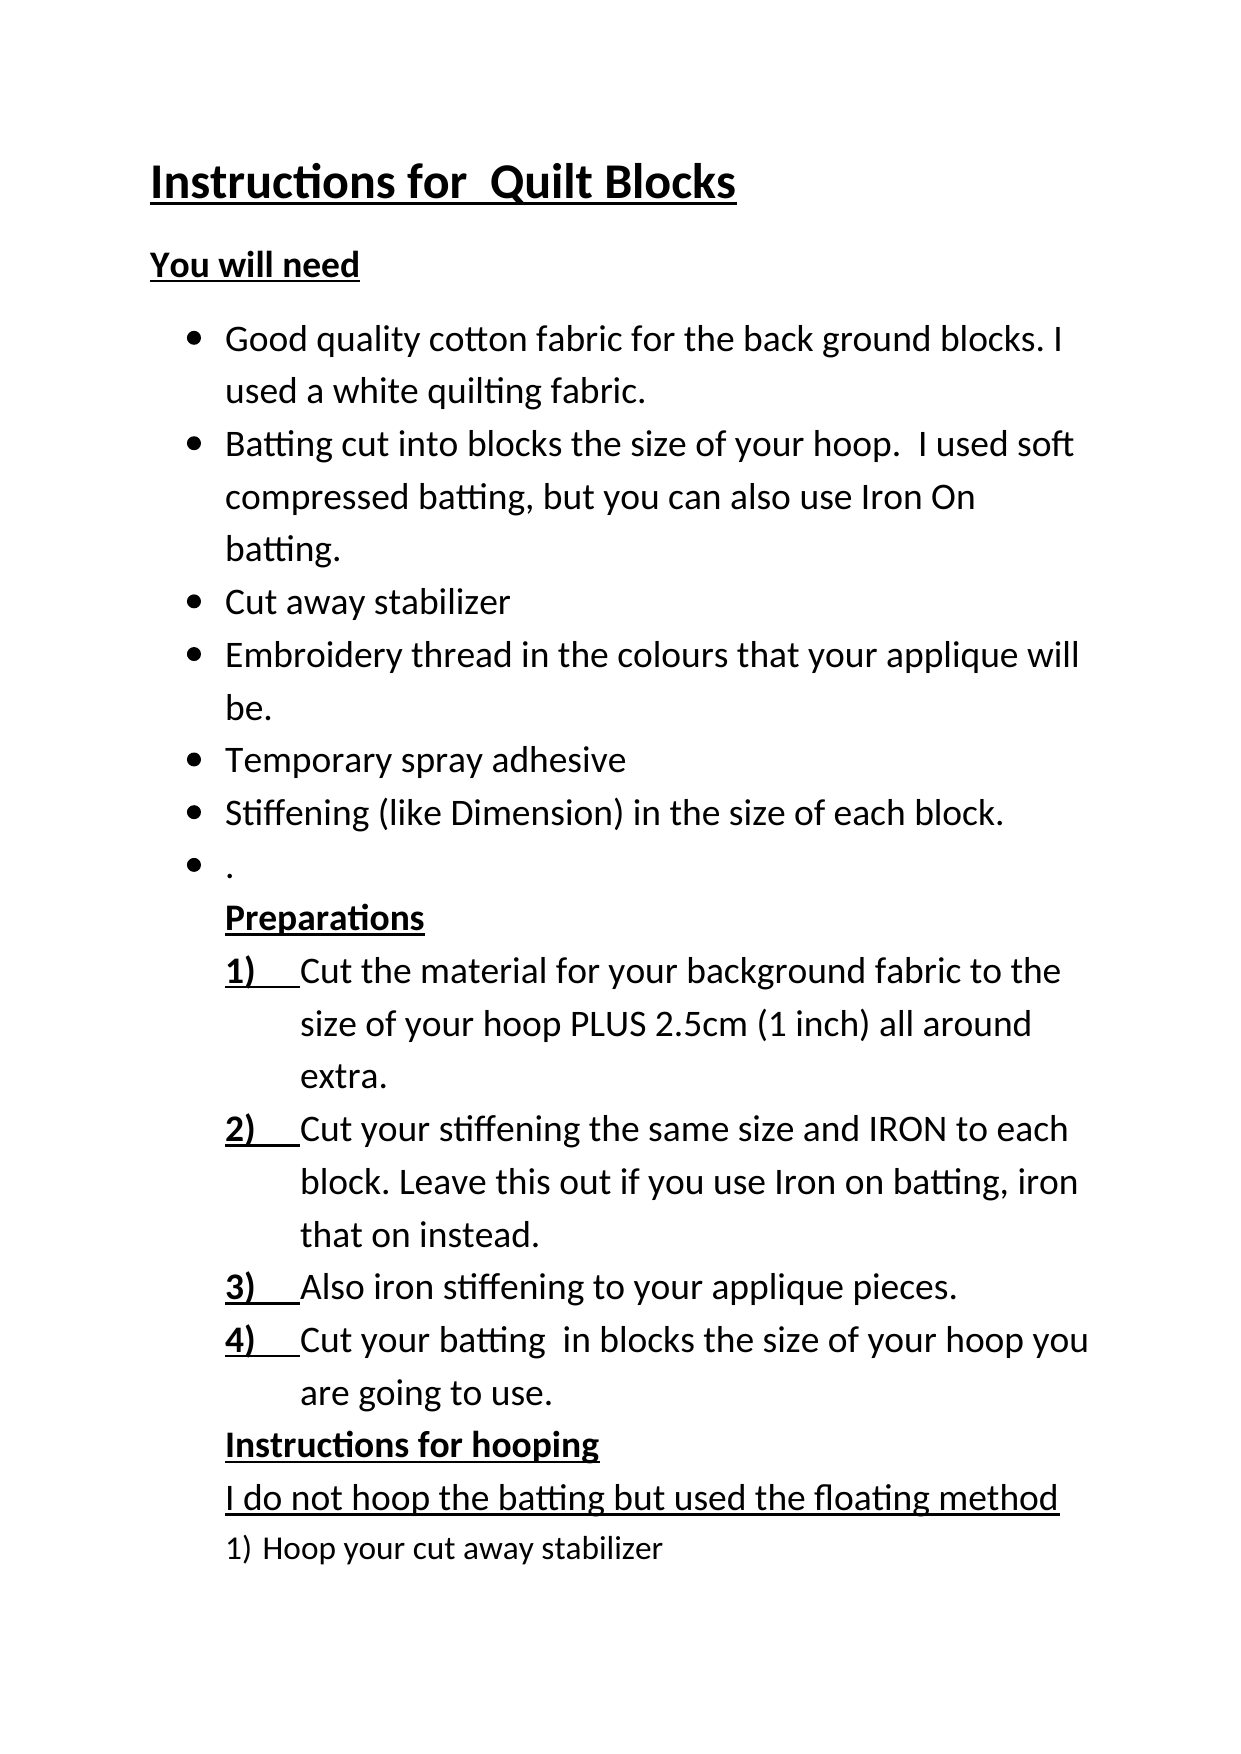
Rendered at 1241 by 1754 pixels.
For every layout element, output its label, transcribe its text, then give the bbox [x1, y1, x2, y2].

list Good quality cotton fabric for the back ground blocks. I used a white quilting fabric. [187, 314, 1090, 413]
list Hoop your cut away stabilizer [225, 1527, 1090, 1567]
list Cut the material for your background fabric to the size of your hoop PLUS 2.5cm (1 inch) all around extra. [225, 947, 1090, 1098]
list Cut your stiffening the same size and IRON to each block. Leave this out if you use Iron on batting, iron that on instead. [225, 1105, 1090, 1256]
text Instructions for Quilt Blocks [150, 150, 1090, 211]
list Temporary spray adhesive [187, 736, 1090, 782]
list Cut away stabilizer [187, 578, 1090, 624]
list Preparations [225, 894, 1090, 940]
text You will need [150, 241, 1090, 287]
list Stiffening (like Dimension) in the size of each block. [187, 789, 1090, 835]
list Instructions for hooping [225, 1421, 1090, 1467]
list Also iron stiffening to your applique pieces. [225, 1263, 1090, 1309]
list Batting cut into blocks the size of your hoop. I used soft compressed batting, but you can also use Iron On batting. [187, 420, 1090, 571]
list Embroidery thread in the colours that your applique will be. [187, 631, 1090, 729]
list . [187, 842, 1090, 887]
list I do not hoop the batting but used the floating method [225, 1474, 1090, 1520]
list Cut your batting in blocks the size of your hoop you are going to use. [225, 1316, 1090, 1414]
